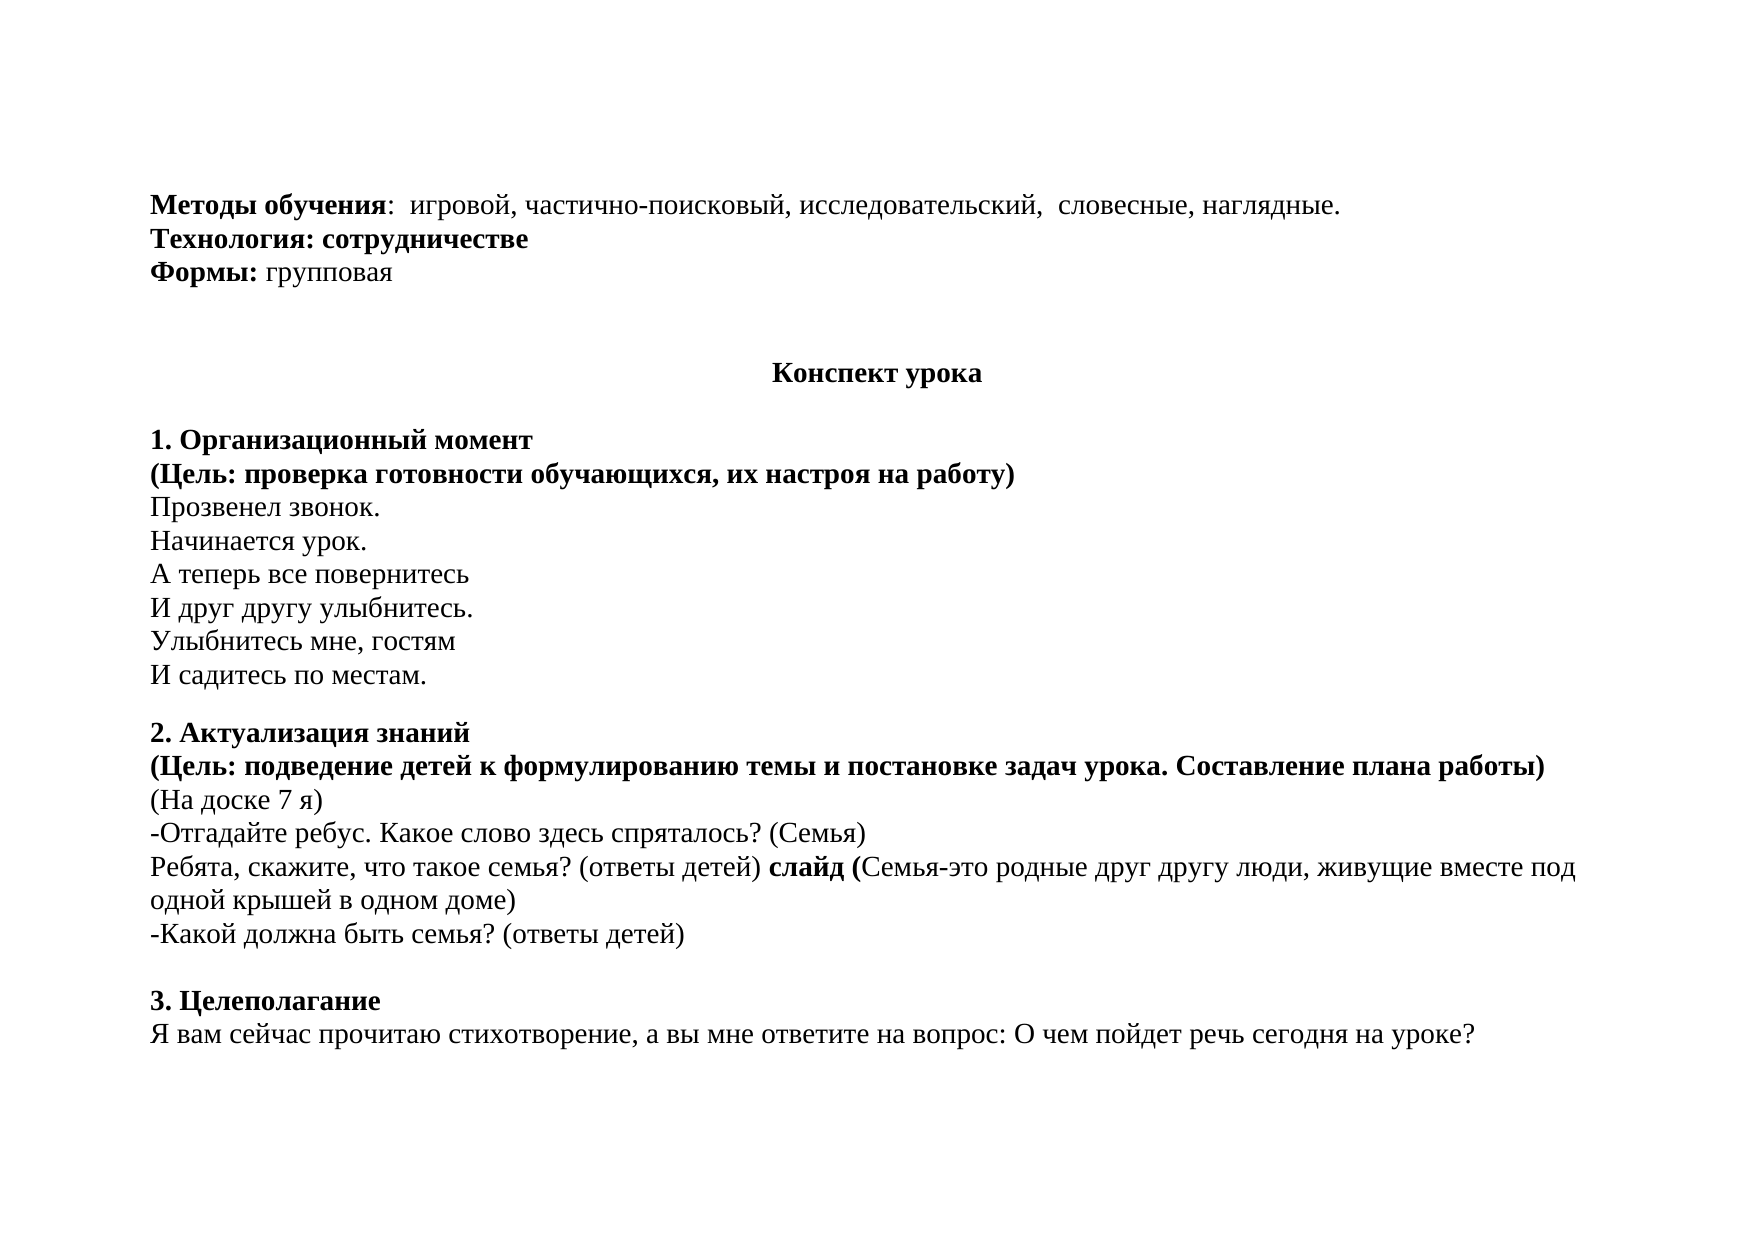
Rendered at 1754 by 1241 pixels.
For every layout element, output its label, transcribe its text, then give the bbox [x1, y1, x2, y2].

list (На доске 7 я) [150, 782, 1604, 815]
text Методы обучения: игровой, частично-поисковый, исследовательский, словесные, наглядные. [150, 187, 1604, 221]
list (Цель: подведение детей к формулированию темы и постановке задач урока. Составление плана работы) [150, 748, 1604, 782]
list (Цель: проверка готовности обучающихся, их настроя на работу) [150, 456, 1604, 489]
list Формы: групповая [150, 254, 1604, 288]
list Я вам сейчас прочитаю стихотворение, а вы мне ответите на вопрос: О чем пойдет речь сегодня на уроке? [150, 1017, 1604, 1050]
list -Какой должна быть семья? (ответы детей) [150, 916, 1604, 949]
text Начинается урок. [150, 523, 1604, 556]
list Ребята, скажите, что такое семья? (ответы детей) слайд (Семья-это родные друг другу люди, живущие вместе под одной крышей в одном доме) [150, 849, 1604, 916]
list Конспект урока [150, 355, 1604, 389]
text Улыбнитесь мне, гостям [150, 623, 1604, 657]
list И садитесь по местам. [150, 657, 1604, 691]
list Актуализация знаний [150, 715, 1604, 748]
text А теперь все повернитесь [150, 556, 1604, 590]
text Прозвенел звонок. [150, 489, 1604, 523]
text Технология: сотрудничестве [150, 221, 1604, 254]
list Организационный момент [150, 422, 1604, 456]
list -Отгадайте ребус. Какое слово здесь спряталось? (Семья) [150, 815, 1604, 849]
list Целеполагание [150, 983, 1604, 1017]
text И друг другу улыбнитесь. [150, 590, 1604, 623]
